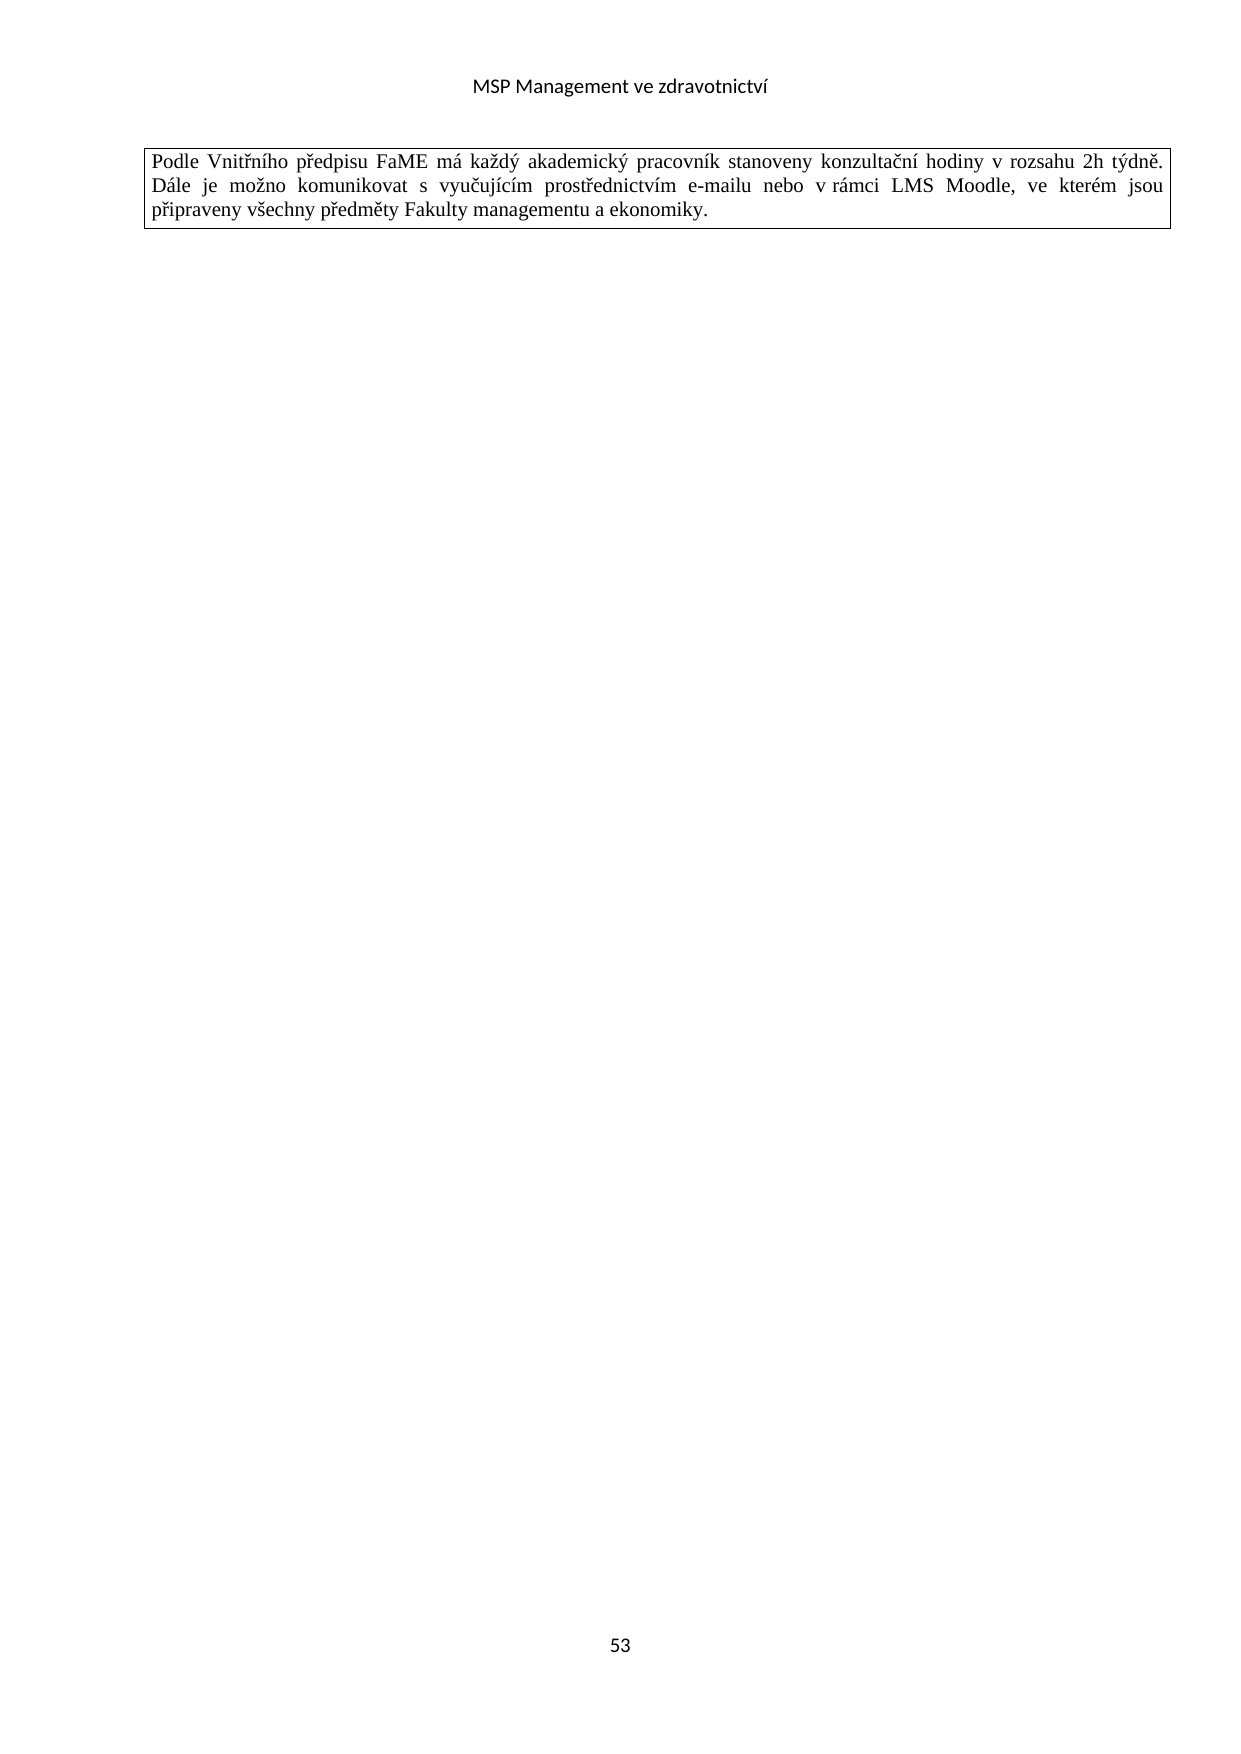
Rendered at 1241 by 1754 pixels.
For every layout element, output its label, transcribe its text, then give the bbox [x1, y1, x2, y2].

table_cell Podle Vnitřního předpisu FaME má každý akademický pracovník stanoveny konzultační hodiny v rozsahu 2h týdně. Dále je možno komunikovat s vyučujícím prostřednictvím e-mailu nebo v rámci LMS Moodle, ve kterém jsou připraveny všechny předměty Fakulty managementu a ekonomiky. [145, 149, 1170, 228]
